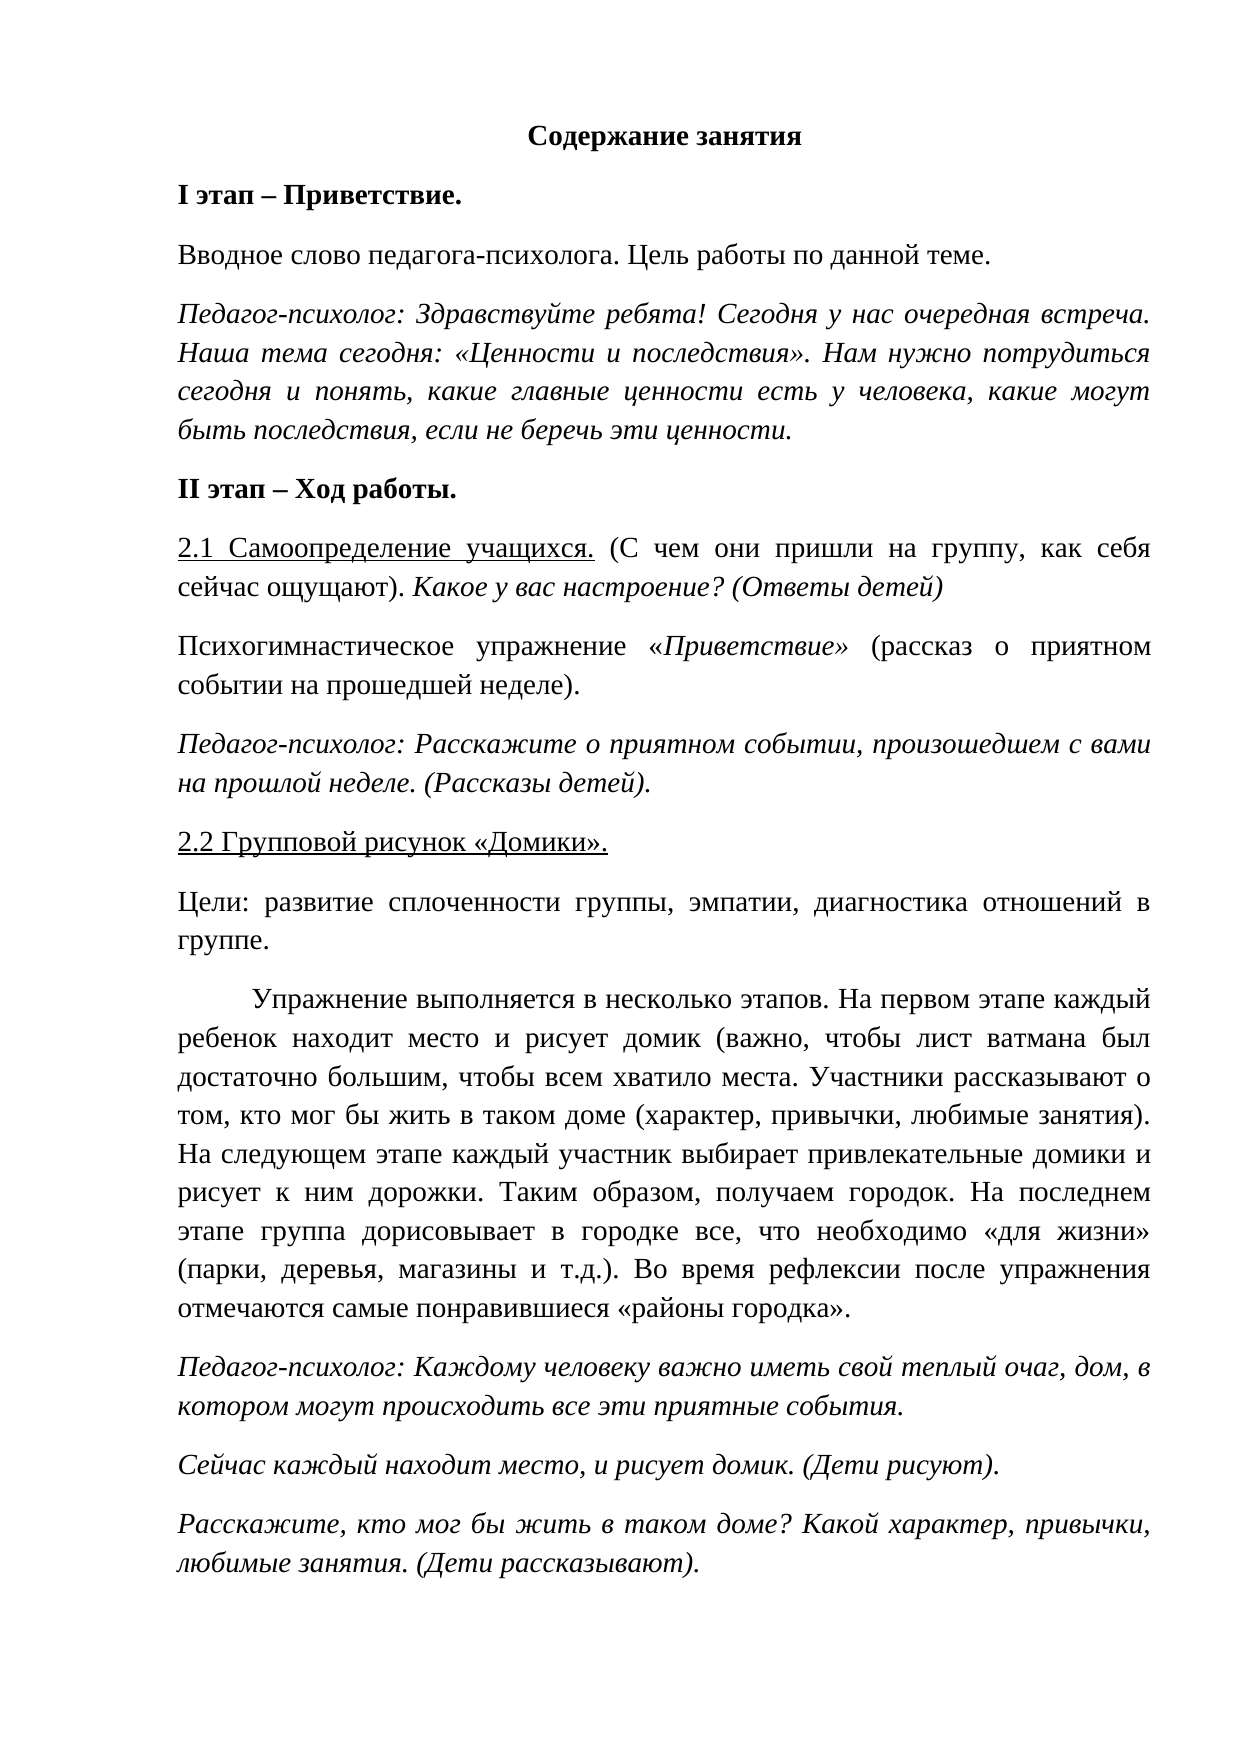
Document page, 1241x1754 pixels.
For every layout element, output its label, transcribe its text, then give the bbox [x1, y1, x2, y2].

text Содержание занятия [177, 118, 1152, 152]
text Сейчас каждый находит место, и рисует домик. (Дети рисуют). [177, 1447, 1152, 1481]
text Педагог-психолог: Расскажите о приятном событии, произошедшем с вами на прошлой неделе. (Рассказы детей). [177, 726, 1152, 798]
text Педагог-психолог: Здравствуйте ребята! Сегодня у нас очередная встреча. Наша тема сегодня: «Ценности и последствия». Нам нужно потрудиться сегодня и понять, какие главные ценности есть у человека, какие могут быть последствия, если не беречь эти ценности. [177, 296, 1152, 445]
text 2.1 Самоопределение учащихся. (С чем они пришли на группу, как себя сейчас ощущают). Какое у вас настроение? (Ответы детей) [177, 531, 1152, 603]
text Расскажите, кто мог бы жить в таком доме? Какой характер, привычки, любимые занятия. (Дети рассказывают). [177, 1507, 1152, 1579]
text Педагог-психолог: Каждому человеку важно иметь свой теплый очаг, дом, в котором могут происходить все эти приятные события. [177, 1349, 1152, 1421]
text Вводное слово педагога-психолога. Цель работы по данной теме. [177, 237, 1152, 270]
text II этап – Ход работы. [177, 471, 1152, 505]
text I этап – Приветствие. [177, 177, 1152, 211]
text 2.2 Групповой рисунок «Домики». [177, 824, 1152, 858]
text Цели: развитие сплоченности группы, эмпатии, диагностика отношений в группе. [177, 884, 1152, 956]
text Психогимнастическое упражнение «Приветствие» (рассказ о приятном событии на прошедшей неделе). [177, 628, 1152, 701]
text Упражнение выполняется в несколько этапов. На первом этапе каждый ребенок находит место и рисует домик (важно, чтобы лист ватмана был достаточно большим, чтобы всем хватило места. Участники рассказывают о том, кто мог бы жить в таком доме (характер, привычки, любимые занятия). На следующем этапе каждый участник выбирает привлекательные домики и рисует к ним дорожки. Таким образом, получаем городок. На последнем этапе группа дорисовывает в городке все, что необходимо «для жизни» (парки, деревья, магазины и т.д.). Во время рефлексии после упражнения отмечаются самые понравившиеся «районы городка». [177, 982, 1152, 1323]
